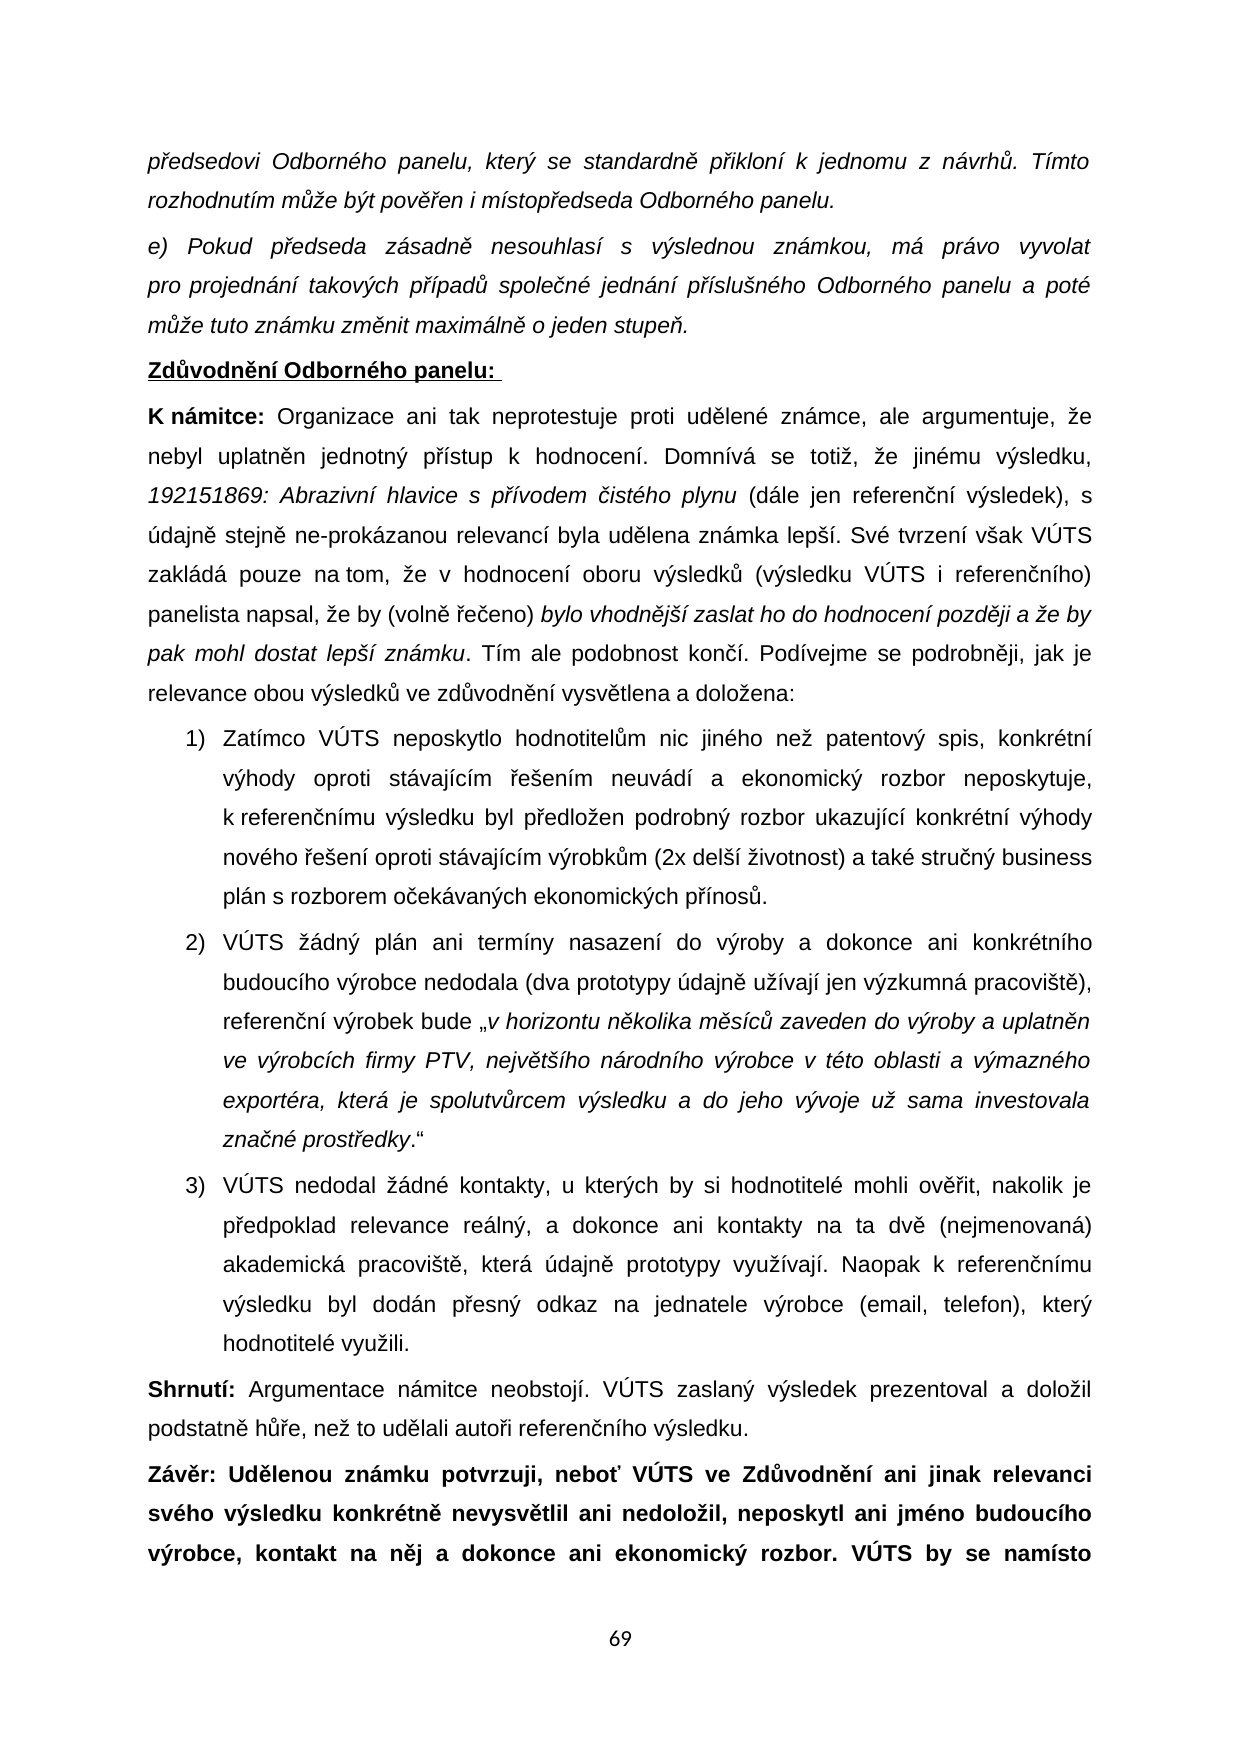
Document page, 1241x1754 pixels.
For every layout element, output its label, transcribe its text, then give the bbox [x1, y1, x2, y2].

text Zdůvodnění Odborného panelu: [148, 357, 1093, 384]
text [148, 1461, 1093, 1566]
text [148, 148, 1093, 213]
text Shrnutí: Argumentace námitce neobstojí. VÚTS zaslaný výsledek prezentoval a doložil podstatně hůře, než to udělali autoři referenčního výsledku. [148, 1376, 1093, 1442]
list Zatímco VÚTS neposkytlo hodnotitelům nic jiného než patentový spis, konkrétní výhody oproti stávajícím řešením neuvádí a ekonomický rozbor neposkytuje, k referenčnímu výsledku byl předložen podrobný rozbor ukazující konkrétní výhody nového řešení oproti stávajícím výrobkům (2x delší životnost) a také stručný business plán s rozborem očekávaných ekonomických přínosů. [185, 725, 1093, 909]
list VÚTS žádný plán ani termíny nasazení do výroby a dokonce ani konkrétního budoucího výrobce nedodala (dva prototypy údajně užívají jen výzkumná pracoviště), referenční výrobek bude „v horizontu několika měsíců zaveden do výroby a uplatněn ve výrobcích firmy PTV, největšího národního výrobce v této oblasti a výmazného exportéra, která je spolutvůrcem výsledku a do jeho vývoje už sama investovala značné prostředky.“ [185, 929, 1093, 1153]
list VÚTS nedodal žádné kontakty, u kterých by si hodnotitelé mohli ověřit, nakolik je předpoklad relevance reálný, a dokonce ani kontakty na ta dvě (nejmenovaná) akademická pracoviště, která údajně prototypy využívají. Naopak k referenčnímu výsledku byl dodán přesný odkaz na jednatele výrobce (email, telefon), který hodnotitelé využili. [185, 1172, 1093, 1356]
text e) Pokud předseda zásadně nesouhlasí s výslednou známkou, má právo vyvolat pro projednání takových případů společné jednání příslušného Odborného panelu a poté může tuto známku změnit maximálně o jeden stupeň. [148, 233, 1093, 338]
text K námitce: Organizace ani tak neprotestuje proti udělené známce, ale argumentuje, že nebyl uplatněn jednotný přístup k hodnocení. Domnívá se totiž, že jinému výsledku, 192151869: Abrazivní hlavice s přívodem čistého plynu (dále jen referenční výsledek), s údajně stejně ne-prokázanou relevancí byla udělena známka lepší. Své tvrzení však VÚTS zakládá pouze na tom, že v hodnocení oboru výsledků (výsledku VÚTS i referenčního) panelista napsal, že by (volně řečeno) bylo vhodnější zaslat ho do hodnocení později a že by pak mohl dostat lepší známku. Tím ale podobnost končí. Podívejme se podrobněji, jak je relevance obou výsledků ve zdůvodnění vysvětlena a doložena: [148, 403, 1093, 706]
